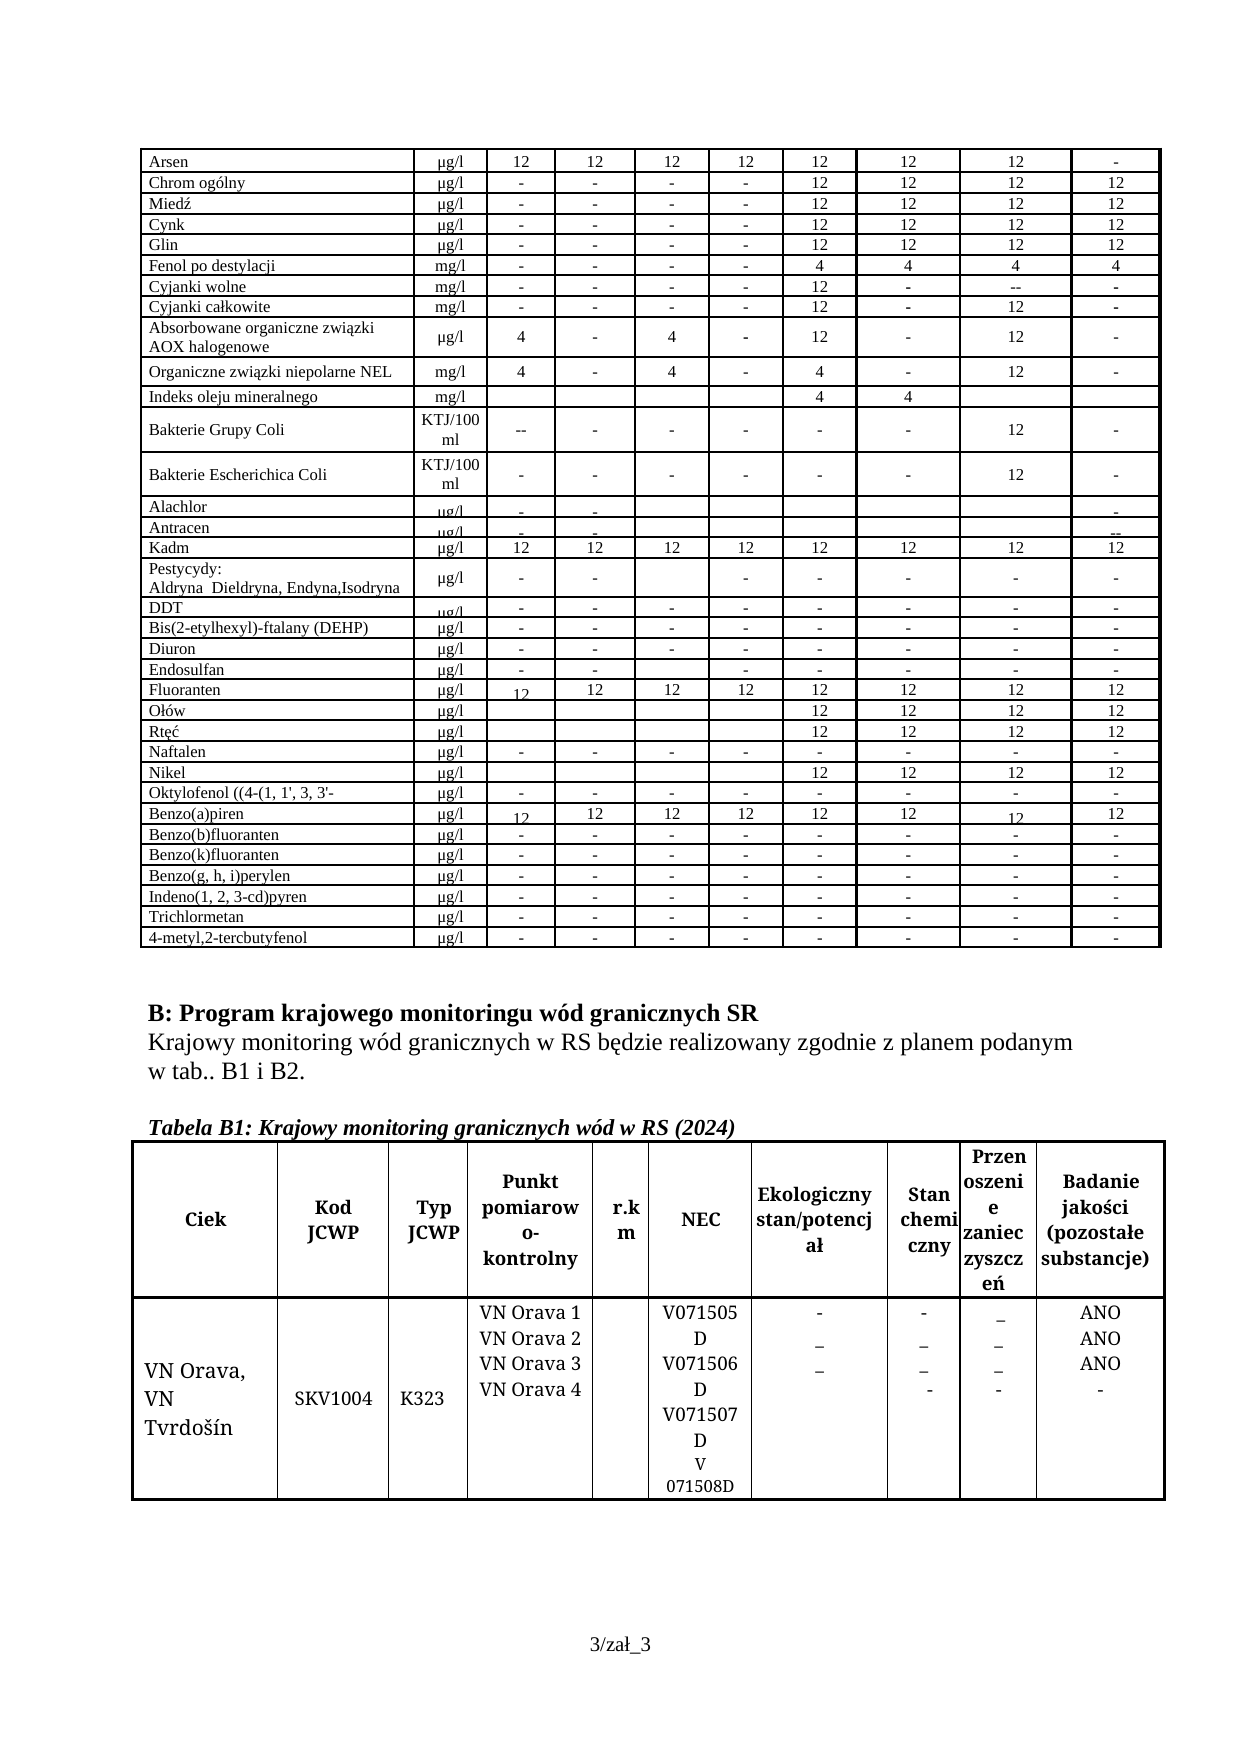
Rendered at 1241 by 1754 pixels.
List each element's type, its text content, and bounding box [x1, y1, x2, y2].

table_cell Nikel [142, 763, 413, 781]
table_cell - [556, 215, 634, 233]
table_cell 4 [784, 256, 855, 274]
table_cell [636, 721, 708, 740]
table_cell - [858, 845, 959, 864]
table_cell 12 [1073, 721, 1158, 740]
table_cell μg/l [415, 680, 486, 699]
table_cell - [710, 618, 782, 637]
table_cell - [710, 907, 782, 926]
table_cell - [636, 453, 708, 495]
table_cell - [636, 408, 708, 451]
table_cell 12 [784, 804, 855, 822]
table_cell - [556, 639, 634, 657]
table_cell 12 [710, 150, 782, 171]
table_cell 12 [556, 150, 634, 171]
table_cell - [556, 256, 634, 274]
table_cell - [1073, 886, 1158, 905]
table_cell - [710, 297, 782, 316]
table_cell - [556, 598, 634, 616]
table_cell - [710, 194, 782, 212]
table_cell - [710, 276, 782, 295]
table_cell Benzo(k)fluoranten [142, 845, 413, 864]
table_header Stan chemiczny [888, 1143, 959, 1296]
table_cell - [556, 453, 634, 495]
table_cell 12 [961, 408, 1070, 451]
table_cell - [858, 297, 959, 316]
table_cell μg/l [415, 235, 486, 254]
table_cell 12 [784, 701, 855, 719]
table_cell [858, 497, 959, 516]
table_cell - [710, 408, 782, 451]
table_cell - [784, 866, 855, 884]
table_cell - [636, 886, 708, 905]
table_cell 12 [784, 235, 855, 254]
table_cell 12 [858, 173, 959, 192]
table_cell - [488, 215, 554, 233]
table_cell [488, 763, 554, 781]
table_cell 4 [784, 358, 855, 385]
table_cell - [488, 235, 554, 254]
table_cell - [556, 276, 634, 295]
table_cell - [1073, 928, 1158, 946]
table_cell 12 [961, 701, 1070, 719]
table_cell Organiczne związki niepolarne NEL [142, 358, 413, 385]
table_cell μg/l [415, 618, 486, 637]
table_cell 12 [556, 804, 634, 822]
table_cell 12 [1073, 215, 1158, 233]
table_cell Fenol po destylacji [142, 256, 413, 274]
table_cell mg/l [415, 276, 486, 295]
table_cell - [488, 660, 554, 678]
table_header Badanie jakości (pozostałe substancje) [1037, 1143, 1163, 1296]
table_cell - [488, 297, 554, 316]
table_cell -- [961, 276, 1070, 295]
table_cell 12 [858, 538, 959, 557]
text B: Program krajowego monitoringu wód granicznych SR [148, 998, 1093, 1027]
table_cell μg/l [415, 907, 486, 926]
table_cell μg/l [415, 497, 486, 516]
table_cell Indeks oleju mineralnego [142, 387, 413, 406]
table_cell - [784, 408, 855, 451]
table_cell 12 [1073, 194, 1158, 212]
table_cell 4 [488, 358, 554, 385]
table_cell 12 [961, 721, 1070, 740]
table_cell KTJ/100 ml [415, 453, 486, 495]
table_cell - [858, 928, 959, 946]
table_cell 12 [488, 804, 554, 822]
table_cell - [556, 907, 634, 926]
table_cell - [488, 928, 554, 946]
table_cell VN Orava 1 VN Orava 2 VN Orava 3 VN Orava 4 [468, 1299, 592, 1498]
table_cell - [636, 235, 708, 254]
table_cell μg/l [415, 866, 486, 884]
table_cell - [710, 453, 782, 495]
table_cell SKV1004 [278, 1299, 388, 1498]
table_cell - [961, 825, 1070, 843]
table_cell - [556, 318, 634, 356]
table_cell [636, 497, 708, 516]
table_cell - [784, 453, 855, 495]
table_cell ANO ANO ANO - [1037, 1299, 1163, 1498]
table_cell - [636, 825, 708, 843]
table_cell [488, 387, 554, 406]
table_cell - [488, 886, 554, 905]
table_cell μg/l [415, 194, 486, 212]
table_cell - [1073, 358, 1158, 385]
table_cell 12 [1073, 701, 1158, 719]
table_cell 12 [961, 215, 1070, 233]
table_cell 12 [784, 680, 855, 699]
table_cell - [636, 907, 708, 926]
table_cell - [784, 660, 855, 678]
table_cell - [961, 559, 1070, 596]
table_cell - [636, 866, 708, 884]
table_cell -- [488, 408, 554, 451]
table_cell - [858, 783, 959, 802]
table_cell - [488, 173, 554, 192]
table_cell 12 [858, 215, 959, 233]
table_cell - [636, 598, 708, 616]
table_cell - [1073, 618, 1158, 637]
table_cell KTJ/100 ml [415, 408, 486, 451]
table_cell [488, 721, 554, 740]
table_cell Naftalen [142, 742, 413, 761]
table_cell DDT [142, 598, 413, 616]
table_cell - [710, 358, 782, 385]
table_cell - [710, 318, 782, 356]
table_cell 12 [556, 538, 634, 557]
table_cell - [1073, 639, 1158, 657]
table_cell - [710, 783, 782, 802]
table_cell μg/l [415, 928, 486, 946]
table_cell - [784, 783, 855, 802]
table_header Kod JCWP [278, 1143, 388, 1296]
table_cell 4 [784, 387, 855, 406]
table_cell Oktylofenol ((4-(1, 1', 3, 3'-tetrametylbutyl)fenol)) [142, 783, 413, 802]
table_cell - [1073, 783, 1158, 802]
table_cell 12 [961, 318, 1070, 356]
table_cell Trichlormetan [142, 907, 413, 926]
table_cell [556, 721, 634, 740]
table_cell - [961, 660, 1070, 678]
table_cell - [1073, 497, 1158, 516]
table_cell - [556, 235, 634, 254]
table_cell μg/l [415, 825, 486, 843]
table_cell - [556, 886, 634, 905]
table_cell μg/l [415, 886, 486, 905]
table_cell - [1073, 150, 1158, 171]
table_cell mg/l [415, 358, 486, 385]
table_cell mg/l [415, 256, 486, 274]
table_cell - [961, 783, 1070, 802]
table_cell - [961, 928, 1070, 946]
table_cell 12 [1073, 538, 1158, 557]
table_cell μg/l [415, 763, 486, 781]
table_cell 12 [961, 804, 1070, 822]
table_cell 12 [784, 763, 855, 781]
table_cell - [710, 886, 782, 905]
table_cell [556, 387, 634, 406]
table_cell μg/l [415, 598, 486, 616]
table_cell 12 [858, 150, 959, 171]
table_cell - [1073, 318, 1158, 356]
table_cell -- [1073, 518, 1158, 536]
table_cell - [488, 639, 554, 657]
table_cell - [858, 866, 959, 884]
table_cell - [710, 928, 782, 946]
table_cell [710, 518, 782, 536]
table_cell 12 [858, 194, 959, 212]
table_cell - [488, 453, 554, 495]
table_cell - [858, 559, 959, 596]
table_cell - [636, 194, 708, 212]
table_cell μg/l [415, 215, 486, 233]
table_cell - [1073, 742, 1158, 761]
table_cell [710, 721, 782, 740]
table_cell μg/l [415, 804, 486, 822]
table_cell 12 [488, 680, 554, 699]
table_cell [636, 518, 708, 536]
table_cell [488, 701, 554, 719]
table_cell - [858, 907, 959, 926]
table_cell 12 [858, 680, 959, 699]
table_cell 12 [710, 680, 782, 699]
table_cell - [961, 866, 1070, 884]
table_cell μg/l [415, 742, 486, 761]
table_cell 12 [961, 150, 1070, 171]
table_cell - [710, 845, 782, 864]
table_cell 12 [858, 804, 959, 822]
table_cell - [636, 276, 708, 295]
table_cell - [1073, 598, 1158, 616]
table_cell - [556, 518, 634, 536]
table_cell - [961, 845, 1070, 864]
table_header Ciek [134, 1143, 277, 1296]
table_cell 4 [961, 256, 1070, 274]
table_cell mg/l [415, 297, 486, 316]
table_cell 12 [784, 318, 855, 356]
table_cell - [488, 845, 554, 864]
table_cell Indeno(1, 2, 3-cd)pyren [142, 886, 413, 905]
table_cell Diuron [142, 639, 413, 657]
table_cell μg/l [415, 518, 486, 536]
table_cell - [556, 408, 634, 451]
table_cell - [556, 358, 634, 385]
table_cell - [636, 742, 708, 761]
table_cell 12 [784, 194, 855, 212]
table_cell - [556, 660, 634, 678]
table_cell 12 [710, 804, 782, 822]
table_header NEC [649, 1143, 751, 1296]
table_cell Antracen [142, 518, 413, 536]
table_cell 4 [488, 318, 554, 356]
table_cell - [1073, 276, 1158, 295]
table_cell μg/l [415, 538, 486, 557]
table_cell μg/l [415, 660, 486, 678]
table_cell - [710, 742, 782, 761]
table_cell - [858, 886, 959, 905]
table_cell 12 [636, 150, 708, 171]
table_cell 12 [961, 194, 1070, 212]
table_cell - [556, 297, 634, 316]
table_cell 12 [961, 358, 1070, 385]
table_cell Bakterie Escherichica Coli [142, 453, 413, 495]
table_cell [636, 763, 708, 781]
table_cell 12 [1073, 235, 1158, 254]
table_cell 12 [961, 173, 1070, 192]
table_cell - [636, 215, 708, 233]
table_cell - [488, 618, 554, 637]
table_cell - [1073, 297, 1158, 316]
table_cell - [556, 173, 634, 192]
table_cell Rtęć [142, 721, 413, 740]
table_cell - [784, 639, 855, 657]
table_cell - [710, 559, 782, 596]
table_cell Absorbowane organiczne związki AOX halogenowe [142, 318, 413, 356]
table_cell - [556, 618, 634, 637]
table_cell - [858, 742, 959, 761]
table_cell 12 [784, 215, 855, 233]
table_cell - [961, 907, 1070, 926]
table_cell VN Orava, VN Tvrdošín [134, 1299, 277, 1498]
table_cell 12 [636, 804, 708, 822]
table_cell _ _ _ - [961, 1299, 1036, 1498]
table_cell - [1073, 660, 1158, 678]
table_cell - [710, 660, 782, 678]
table_cell - [858, 358, 959, 385]
table_cell - [858, 598, 959, 616]
table_cell - [784, 742, 855, 761]
table_cell Cyjanki całkowite [142, 297, 413, 316]
table_cell - [488, 866, 554, 884]
table_cell Miedź [142, 194, 413, 212]
table_cell [636, 660, 708, 678]
table_cell Chrom ogólny [142, 173, 413, 192]
table_cell 4 [636, 318, 708, 356]
table_header Typ JCWP [389, 1143, 467, 1296]
table_cell Benzo(g, h, i)perylen [142, 866, 413, 884]
table_cell - [488, 598, 554, 616]
table_cell - [488, 497, 554, 516]
table_cell - [858, 276, 959, 295]
table_cell 12 [1073, 173, 1158, 192]
table_cell - [858, 660, 959, 678]
table_cell Cynk [142, 215, 413, 233]
table_cell - [784, 598, 855, 616]
table_cell - [784, 559, 855, 596]
table_cell 12 [784, 297, 855, 316]
table_cell 4 [858, 387, 959, 406]
table_cell 12 [784, 173, 855, 192]
text Krajowy monitoring wód granicznych w RS będzie realizowany zgodnie z planem podanym w tab.. B1 i B2. [148, 1027, 1093, 1085]
table_cell 12 [636, 538, 708, 557]
table_cell 12 [556, 680, 634, 699]
table_cell 4 [1073, 256, 1158, 274]
table_cell - [858, 408, 959, 451]
table_cell - [556, 559, 634, 596]
table_cell μg/l [415, 721, 486, 740]
table_cell - [1073, 559, 1158, 596]
table_cell - [1073, 866, 1158, 884]
table_cell - [784, 825, 855, 843]
table_cell 12 [784, 538, 855, 557]
table_cell 12 [961, 680, 1070, 699]
table_cell - [858, 318, 959, 356]
table_cell - [556, 783, 634, 802]
table_cell μg/l [415, 783, 486, 802]
table_cell [961, 518, 1070, 536]
table_cell - [784, 886, 855, 905]
table_cell 12 [858, 721, 959, 740]
table_cell μg/l [415, 318, 486, 356]
table_cell - [488, 276, 554, 295]
table_cell - [488, 825, 554, 843]
table_cell Endosulfan [142, 660, 413, 678]
table_cell [636, 701, 708, 719]
table_cell Pestycydy: Aldryna Dieldryna, Endyna,Isodryna [142, 559, 413, 596]
table_cell - [556, 742, 634, 761]
table_cell [556, 763, 634, 781]
table_cell Benzo(b)fluoranten [142, 825, 413, 843]
table_cell Benzo(a)piren [142, 804, 413, 822]
table_cell - [636, 256, 708, 274]
table_cell Glin [142, 235, 413, 254]
table_header r.km [593, 1143, 648, 1296]
table_cell [858, 518, 959, 536]
table_cell - [858, 453, 959, 495]
table_cell 4 [858, 256, 959, 274]
table_cell mg/l [415, 387, 486, 406]
text Tabela B1: Krajowy monitoring granicznych wód w RS (2024) [148, 1113, 1093, 1140]
table_cell [961, 497, 1070, 516]
table_cell - [1073, 825, 1158, 843]
table_cell [710, 497, 782, 516]
table_cell - [556, 497, 634, 516]
table_cell 12 [784, 721, 855, 740]
table_cell [784, 497, 855, 516]
table_cell 12 [961, 235, 1070, 254]
table_cell 12 [961, 297, 1070, 316]
table_cell 12 [1073, 680, 1158, 699]
table_cell - [1073, 453, 1158, 495]
table_cell - [556, 845, 634, 864]
table_cell - [488, 256, 554, 274]
table_cell - [710, 235, 782, 254]
table_cell μg/l [415, 150, 486, 171]
table_cell - [556, 194, 634, 212]
table_cell 12 [636, 680, 708, 699]
table_cell - [556, 928, 634, 946]
table_cell [710, 763, 782, 781]
table_header Punkt pomiarowo-kontrolny [468, 1143, 592, 1296]
table_cell [961, 387, 1070, 406]
table_cell - [488, 559, 554, 596]
table_cell - _ _ - [888, 1299, 959, 1498]
table_cell Kadm [142, 538, 413, 557]
table_cell - [636, 928, 708, 946]
table_cell - [636, 845, 708, 864]
table_cell 12 [1073, 804, 1158, 822]
table_cell [636, 559, 708, 596]
table_cell 4 [636, 358, 708, 385]
table_cell - [710, 825, 782, 843]
table_cell 12 [710, 538, 782, 557]
table_cell - [710, 256, 782, 274]
table_cell μg/l [415, 559, 486, 596]
table_cell - [784, 618, 855, 637]
table_cell - [710, 639, 782, 657]
table_cell 12 [961, 763, 1070, 781]
table_cell - [784, 928, 855, 946]
table_cell μg/l [415, 639, 486, 657]
table_cell - [858, 639, 959, 657]
table_cell - [488, 907, 554, 926]
table_cell - [858, 825, 959, 843]
table_cell - [784, 845, 855, 864]
table_cell - _ _ [752, 1299, 887, 1498]
table_cell 12 [488, 150, 554, 171]
table_header Ekologiczny stan/potencjał [752, 1143, 887, 1296]
table_cell - [961, 886, 1070, 905]
table_cell [593, 1299, 648, 1498]
table_cell Ołów [142, 701, 413, 719]
table_cell - [556, 866, 634, 884]
table_cell - [961, 742, 1070, 761]
table_cell - [488, 194, 554, 212]
table_cell - [1073, 845, 1158, 864]
table_cell Bakterie Grupy Coli [142, 408, 413, 451]
table_cell μg/l [415, 173, 486, 192]
table_cell 12 [858, 235, 959, 254]
table_cell Bis(2-etylhexyl)-ftalany (DEHP) [142, 618, 413, 637]
table_cell - [710, 598, 782, 616]
table_cell V071505D V071506D V071507D V 071508D [649, 1299, 751, 1498]
table_cell Arsen [142, 150, 413, 171]
table_cell Cyjanki wolne [142, 276, 413, 295]
table_cell - [784, 907, 855, 926]
table_cell - [636, 173, 708, 192]
table_cell - [636, 639, 708, 657]
table_header Przenoszenie zanieczyszczeń [961, 1143, 1036, 1296]
table_cell K323 [389, 1299, 467, 1498]
table_cell 12 [784, 150, 855, 171]
table_cell - [636, 618, 708, 637]
table_cell μg/l [415, 845, 486, 864]
table_cell - [636, 783, 708, 802]
table_cell - [488, 783, 554, 802]
table_cell 12 [488, 538, 554, 557]
table_cell 12 [858, 701, 959, 719]
table_cell - [961, 618, 1070, 637]
table_cell - [710, 866, 782, 884]
table_cell - [488, 742, 554, 761]
table_cell - [488, 518, 554, 536]
table_cell - [636, 297, 708, 316]
table_cell Alachlor [142, 497, 413, 516]
table_cell - [961, 639, 1070, 657]
table_cell μg/l [415, 701, 486, 719]
table_cell [1073, 387, 1158, 406]
table_cell 12 [1073, 763, 1158, 781]
table_cell - [858, 618, 959, 637]
table_cell 12 [858, 763, 959, 781]
table_cell [636, 387, 708, 406]
table_cell [556, 701, 634, 719]
table_cell - [710, 215, 782, 233]
table_cell - [556, 825, 634, 843]
table_cell 12 [784, 276, 855, 295]
table_cell - [961, 598, 1070, 616]
table_cell - [1073, 408, 1158, 451]
table_cell - [1073, 907, 1158, 926]
table_cell [710, 387, 782, 406]
table_cell - [710, 173, 782, 192]
table_cell 12 [961, 453, 1070, 495]
table_cell [784, 518, 855, 536]
table_cell [710, 701, 782, 719]
table_cell Fluoranten [142, 680, 413, 699]
table_cell 12 [961, 538, 1070, 557]
table_cell 4-metyl,2-tercbutyfenol [142, 928, 413, 946]
